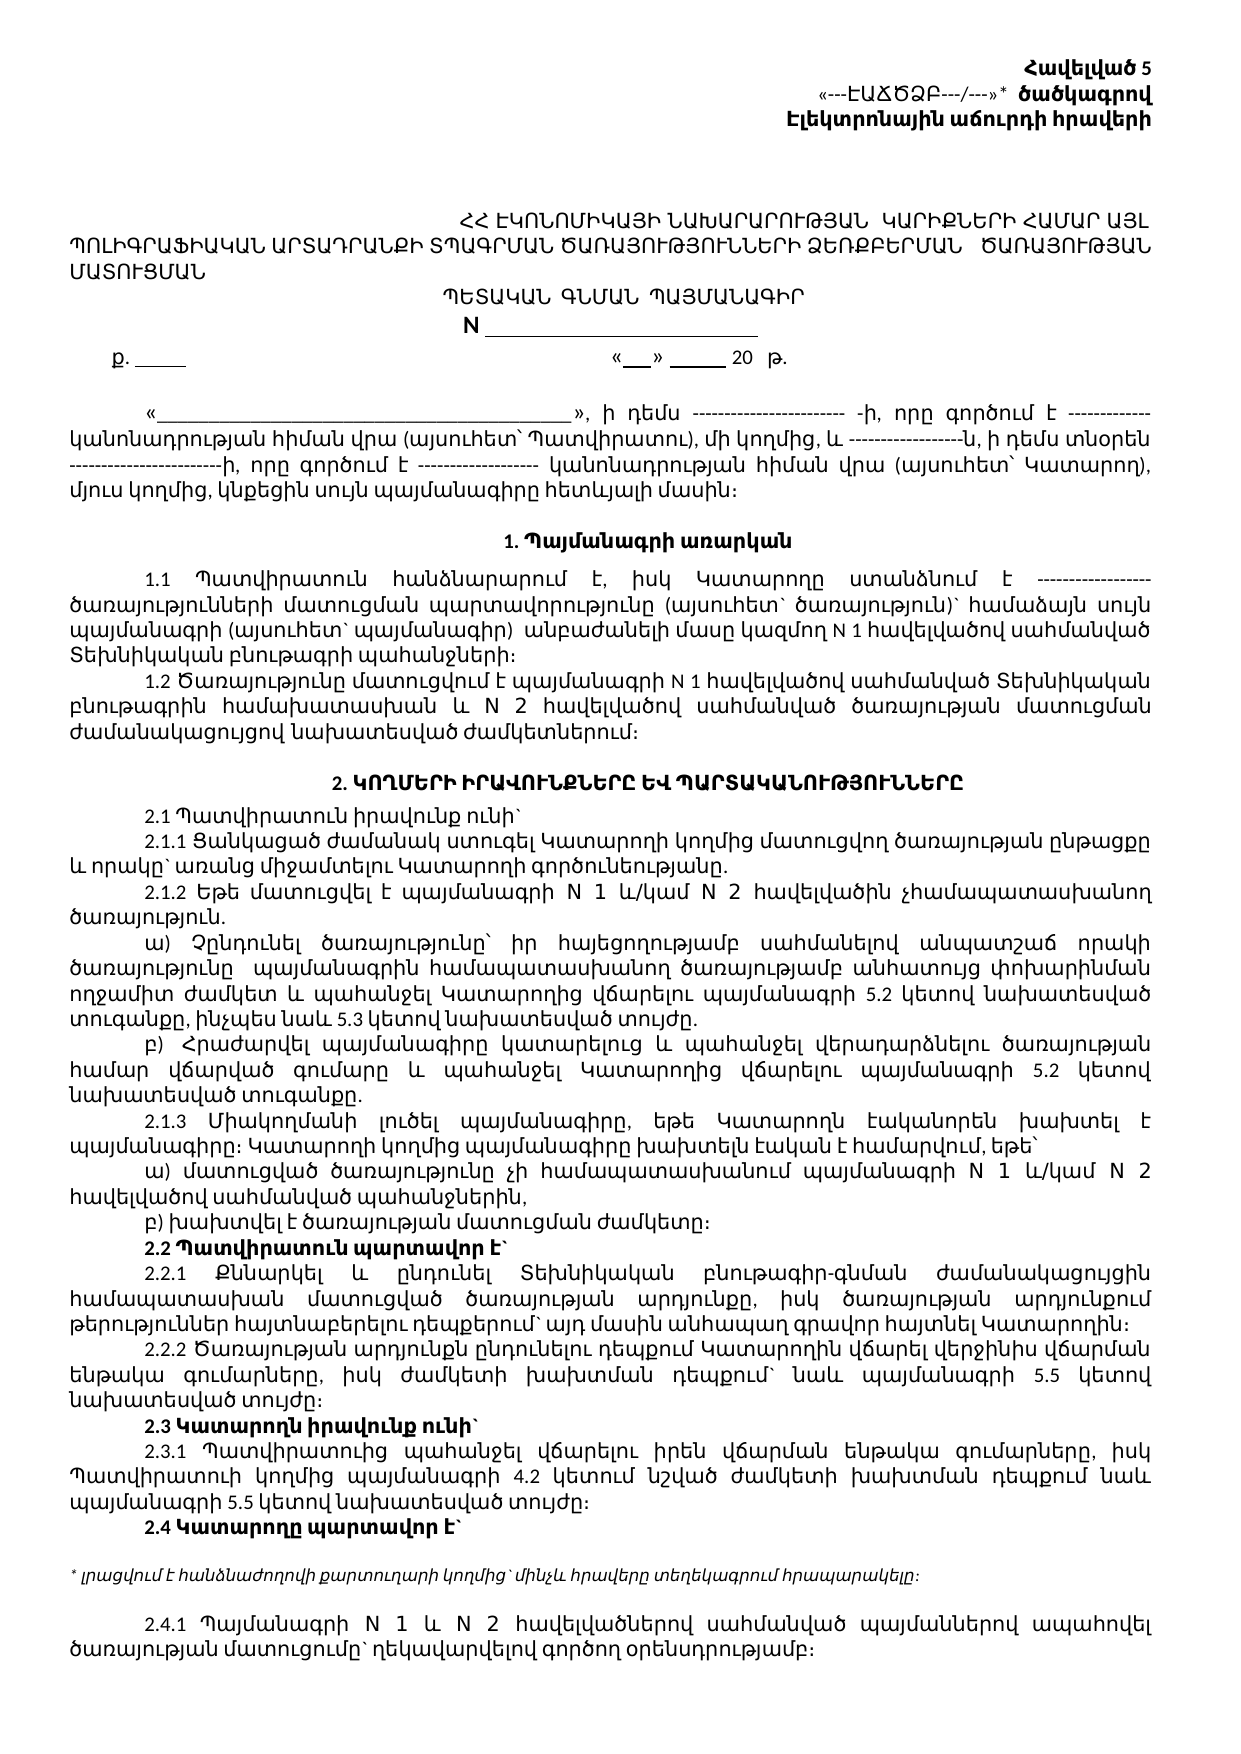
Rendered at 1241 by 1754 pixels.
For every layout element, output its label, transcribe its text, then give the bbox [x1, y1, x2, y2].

text բ) Հրաժարվել պայմանագիրը կատարելուց և պահանջել վերադարձնելու ծառայության համար վճարված գումարը և պահանջել Կատարողից վճարելու պայմանագրի 5.2 կետով նախատեսված տուգանքը. [69, 1032, 1152, 1108]
text 2.3.1 Պատվիրատուից պահանջել վճարելու իրեն վճարման ենթակա գումարները, իսկ Պատվիրատուի կողմից պայմանագրի 4.2 կետում նշված ժամկետի խախտման դեպքում նաև պայմանագրի 5.5 կետով նախատեսված տույժը։ [69, 1438, 1152, 1514]
text 2.3 Կատարողն իրավունք ունի` [69, 1413, 1152, 1438]
text 1.1 Պատվիրատուն հանձնարարում է, իսկ Կատարողը ստանձնում է ------------------ ծառայությունների մատուցման պարտավորությունը (այսուհետ` ծառայություն)` համաձայն սույն պայմանագրի (այսուհետ` պայմանագիր) անբաժանելի մասը կազմող N 1 հավելվածով սահմանված Տեխնիկական բնութագրի պահանջների։ [69, 566, 1152, 668]
text 2.1.2 Եթե մատուցվել է պայմանագրի N 1 և/կամ N 2 հավելվածին չհամապատասխանող ծառայություն. [69, 879, 1152, 930]
text 2.1.1 Ցանկացած ժամանակ ստուգել Կատարողի կողմից մատուցվող ծառայության ընթացքը և որակը` առանց միջամտելու Կատարողի գործունեությանը. [69, 828, 1152, 879]
text 2.2 Պատվիրատուն պարտավոր է` [69, 1235, 1152, 1260]
text 2.1 Պատվիրատուն իրավունք ունի` [69, 803, 1152, 828]
text ա) մատուցված ծառայությունը չի համապատասխանում պայմանագրի N 1 և/կամ N 2 հավելվածով սահմանված պահանջներին, [69, 1159, 1152, 1209]
text 2. ԿՈՂՄԵՐԻ ԻՐԱՎՈՒՆՔՆԵՐԸ ԵՎ ՊԱՐՏԱԿԱՆՈՒԹՅՈՒՆՆԵՐԸ [69, 770, 1152, 795]
text N [54, 310, 1152, 340]
text ք. « » 20 թ. [69, 340, 1152, 371]
text 2.4 Կատարողը պարտավոր է` [69, 1514, 1152, 1540]
text * լրացվում է հանձնաժողովի քարտուղարի կողմից` մինչև հրավերը տեղեկագրում հրապարակելը: [69, 1565, 1152, 1586]
text Հավելված 5 [69, 56, 1152, 81]
text ա) Չընդունել ծառայությունը՝ իր հայեցողությամբ սահմանելով անպատշաճ որակի ծառայությունը պայմանագրին համապատասխանող ծառայությամբ անհատույց փոխարինման ողջամիտ ժամկետ և պահանջել Կատարողից վճարելու պայմանագրի 5.2 կետով նախատեսված տուգանքը, ինչպես նաև 5.3 կետով նախատեսված տույժը. [69, 930, 1152, 1032]
text «---ԷԱՃԾՁԲ---/---»* ծածկագրով [69, 81, 1152, 106]
text 2.1.3 Միակողմանի լուծել պայմանագիրը, եթե Կատարողն էականորեն խախտել է պայմանագիրը։ Կատարողի կողմից պայմանագիրը խախտելն էական է համարվում, եթե՝ [69, 1108, 1152, 1159]
text 1.2 Ծառայությունը մատուցվում է պայմանագրի N 1 հավելվածով սահմանված Տեխնիկական բնութագրին համախատասխան և N 2 հավելվածով սահմանված ծառայության մատուցման ժամանակացույցով նախատեսված ժամկետներում։ [69, 668, 1152, 744]
text բ) խախտվել է ծառայության մատուցման ժամկետը։ [69, 1209, 1152, 1235]
text «________________________________________», ի դեմս ------------------------ -ի, որը գործում է ------------- կանոնադրության հիման վրա (այսուհետ՝ Պատվիրատու), մի կողմից, և ------------------ն, ի դեմս տնօրեն ------------------------ի, որը գործում է ------------------- կանոնադրության հիման վրա (այսուհետ՝ Կատարող), մյուս կողմից, կնքեցին սույն պայմանագիրը հետևյալի մասին։ [69, 396, 1152, 503]
text ՀՀ ԷԿՈՆՈՄԻԿԱՅԻ ՆԱԽԱՐԱՐՈՒԹՅԱՆ ԿԱՐԻՔՆԵՐԻ ՀԱՄԱՐ ԱՅԼ ՊՈԼԻԳՐԱՖԻԱԿԱՆ ԱՐՏԱԴՐԱՆՔԻ ՏՊԱԳՐՄԱՆ ԾԱՌԱՅՈՒԹՅՈՒՆՆԵՐԻ ՁԵՌՔԲԵՐՄԱՆ ԾԱՌԱՅՈՒԹՅԱՆ ՄԱՏՈՒՑՄԱՆ [69, 208, 1152, 284]
text Էլեկտրոնային աճուրդի հրավերի [69, 106, 1152, 132]
text 2.4.1 Պայմանագրի N 1 և N 2 հավելվածներով սահմանված պայմաններով ապահովել ծառայության մատուցումը` ղեկավարվելով գործող օրենսդրությամբ։ [69, 1611, 1152, 1662]
text 2.2.2 Ծառայության արդյունքն ընդունելու դեպքում Կատարողին վճարել վերջինիս վճարման ենթակա գումարները, իսկ ժամկետի խախտման դեպքում` նաև պայմանագրի 5.5 կետով նախատեսված տույժը։ [69, 1337, 1152, 1413]
text 2.2.1 Քննարկել և ընդունել Տեխնիկական բնութագիր-գնման ժամանակացույցին համապատասխան մատուցված ծառայության արդյունքը, իսկ ծառայության արդյունքում թերություններ հայտնաբերելու դեպքերում` այդ մասին անհապաղ գրավոր հայտնել Կատարողին։ [69, 1260, 1152, 1337]
text 1. Պայմանագրի առարկան [69, 528, 1152, 554]
text ՊԵՏԱԿԱՆ ԳՆՄԱՆ ՊԱՅՄԱՆԱԳԻՐ [364, 284, 1152, 310]
